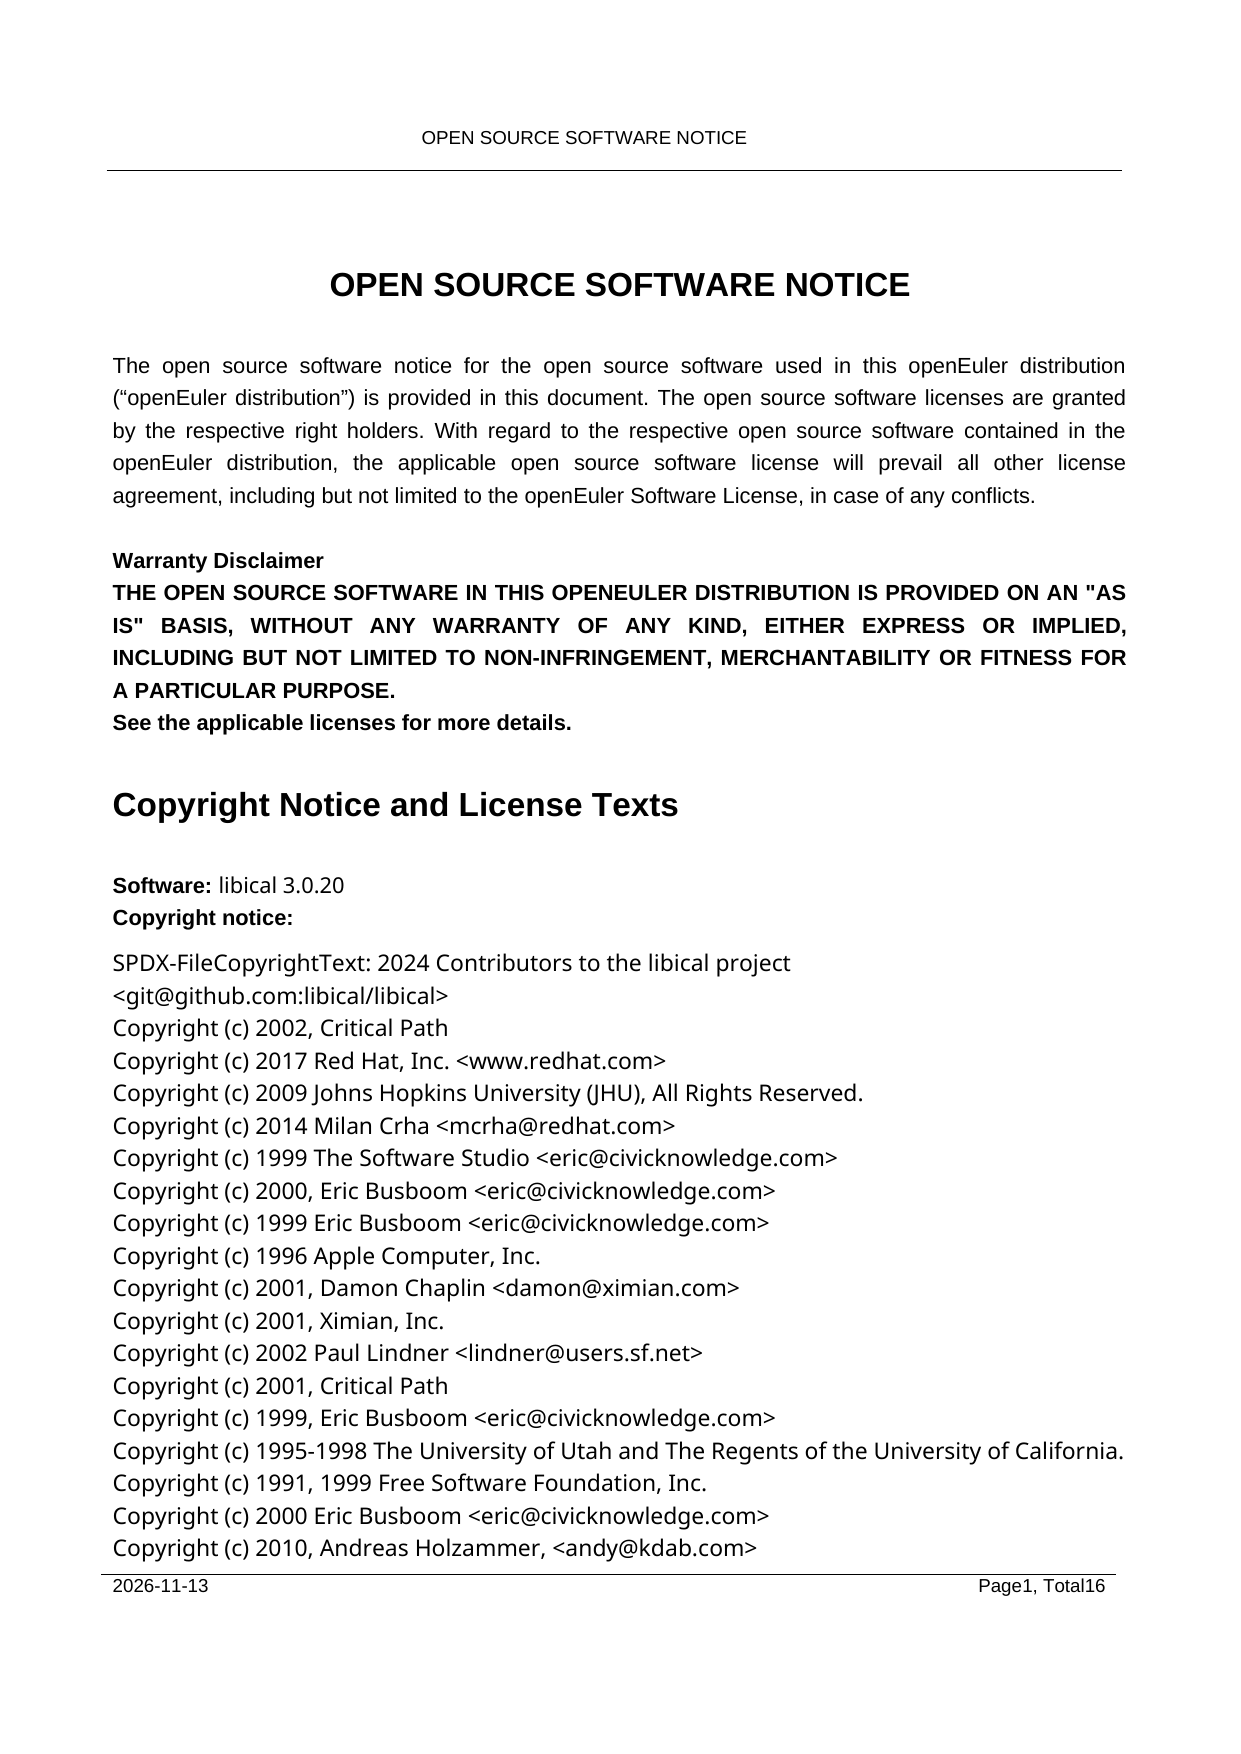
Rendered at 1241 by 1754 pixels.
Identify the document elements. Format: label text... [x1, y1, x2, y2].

text OPEN SOURCE SOFTWARE NOTICE [112, 251, 1128, 316]
text Copyright notice: [112, 901, 1128, 934]
text The open source software notice for the open source software used in this openEuler distribution (“openEuler distribution”) is provided in this document. The open source software licenses are granted by the respective right holders. With regard to the respective open source software contained in the openEuler distribution, the applicable open source software license will prevail all other license agreement, including but not limited to the openEuler Software License, in case of any conflicts. [112, 349, 1128, 511]
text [112, 947, 1128, 1564]
text THE OPEN SOURCE SOFTWARE IN THIS OPENEULER DISTRIBUTION IS PROVIDED ON AN "AS IS" BASIS, WITHOUT ANY WARRANTY OF ANY KIND, EITHER EXPRESS OR IMPLIED, INCLUDING BUT NOT LIMITED TO NON-INFRINGEMENT, MERCHANTABILITY OR FITNESS FOR A PARTICULAR PURPOSE. See the applicable licenses for more details. [112, 576, 1128, 739]
text Warranty Disclaimer [112, 544, 1128, 576]
text Copyright Notice and License Texts [112, 771, 1128, 836]
title Software: libical 3.0.20 [112, 869, 1128, 901]
